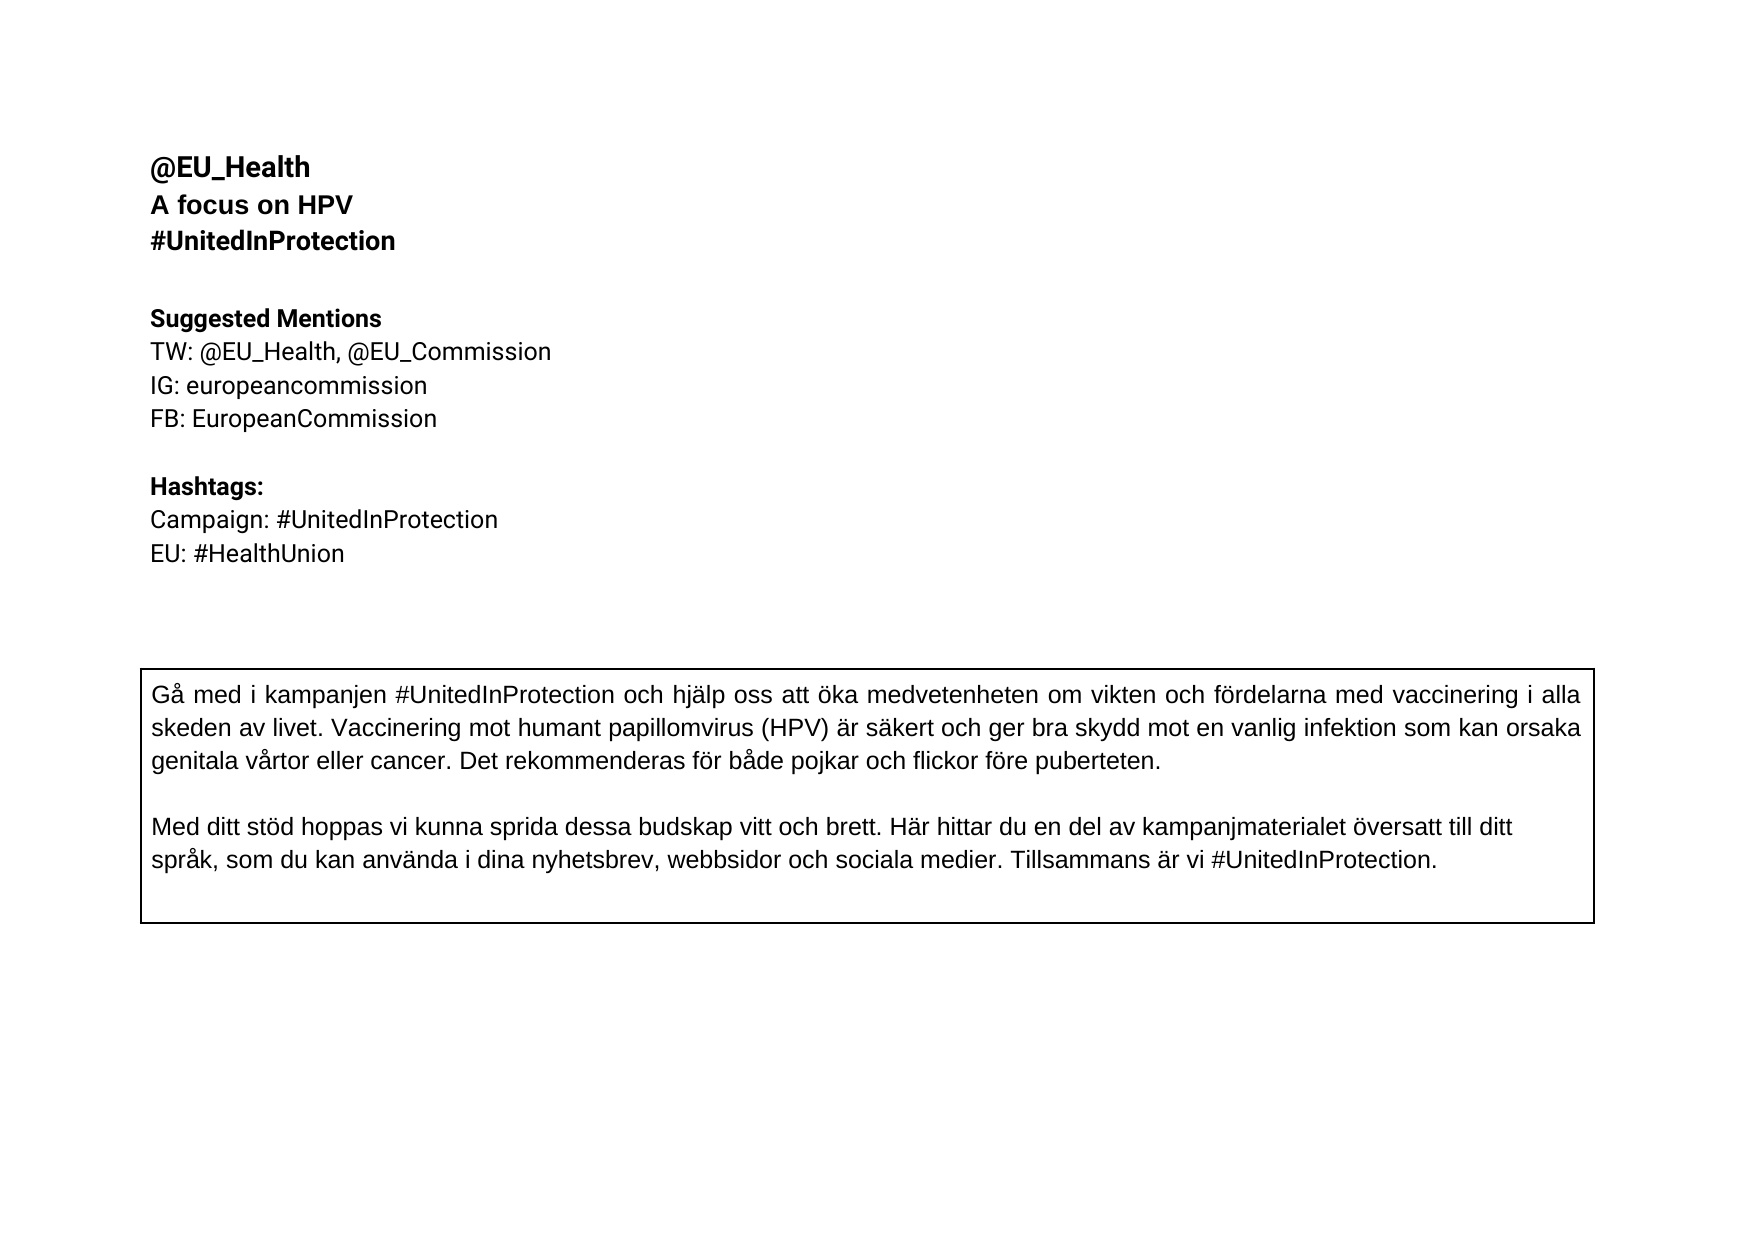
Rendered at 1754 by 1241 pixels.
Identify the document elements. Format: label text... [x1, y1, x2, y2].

text Campaign: #UnitedInProtection [150, 506, 1604, 535]
text #UnitedInProtection [150, 225, 1604, 257]
text EU: #HealthUnion [150, 539, 1604, 568]
table_header Gå med i kampanjen #UnitedInProtection och hjälp oss att öka medvetenheten om vikten och fördelarna med vaccinering i alla skeden av livet. Vaccinering mot humant papillomvirus (HPV) är säkert och ger bra skydd mot en vanlig infektion som kan orsaka genitala vårtor eller cancer. Det rekommenderas för både pojkar och flickor före puberteten. Med ditt stöd hoppas vi kunna sprida dessa budskap vitt och brett. Här hittar du en del av kampanjmaterialet översatt till ditt språk, som du kan använda i dina nyhetsbrev, webbsidor och sociala medier. Tillsammans är vi #UnitedInProtection. [142, 670, 1593, 922]
text FB: EuropeanCommission [150, 405, 1604, 434]
text A focus on HPV [150, 189, 1604, 221]
text IG: europeancommission [150, 371, 1604, 400]
text TW: @EU_Health, @EU_Commission [150, 337, 1604, 367]
text @EU_Health [150, 150, 1604, 184]
text Suggested Mentions [150, 304, 1604, 333]
text Hashtags: [150, 472, 1604, 501]
